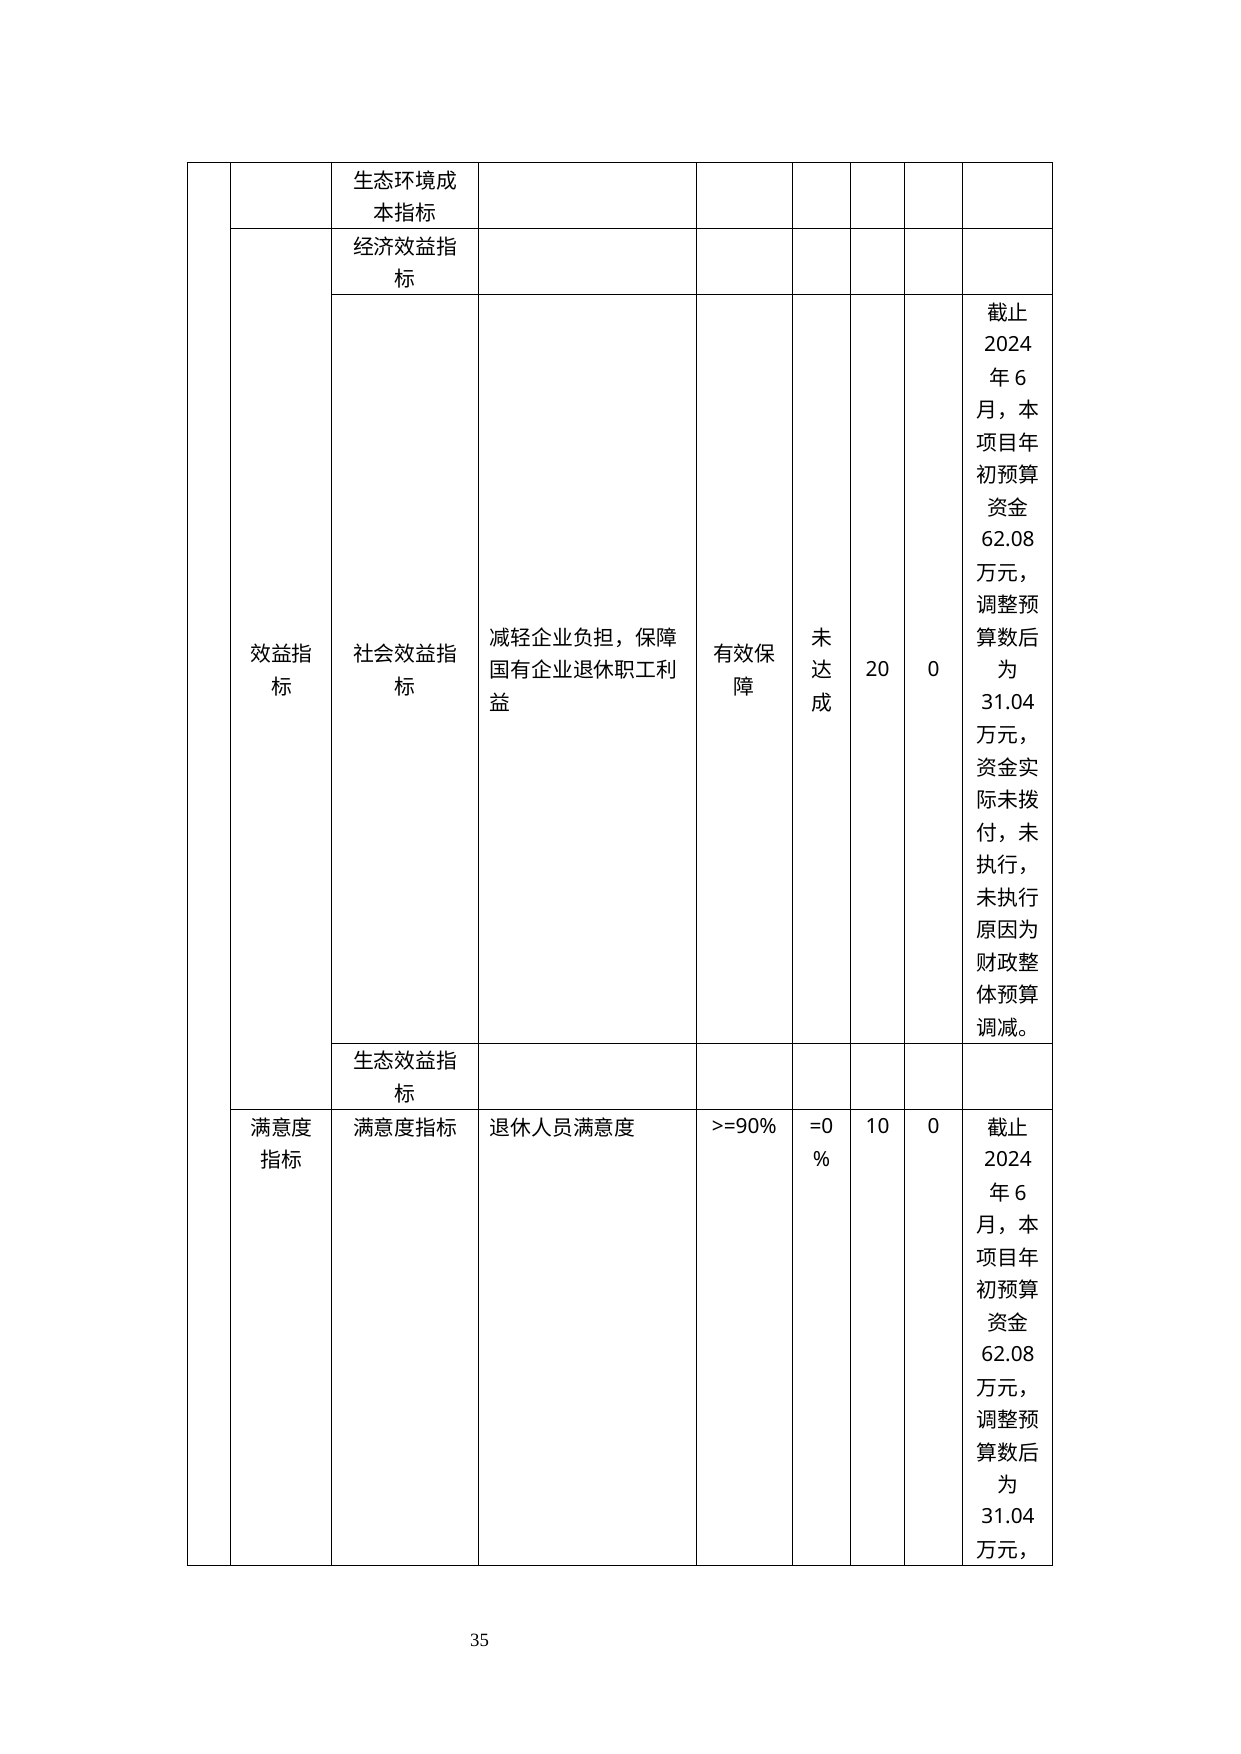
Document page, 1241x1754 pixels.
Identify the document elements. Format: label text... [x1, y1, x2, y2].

table_cell [793, 229, 850, 294]
table_cell 生态环境成本指标 [332, 163, 478, 228]
table_cell 经济效益指标 [332, 229, 478, 294]
table_cell 满意度指标 [231, 1110, 331, 1565]
table_cell [793, 163, 850, 228]
table_cell 0 [905, 295, 962, 1043]
table_cell 未达成 [793, 295, 850, 1043]
table_cell [697, 229, 792, 294]
table_cell [851, 229, 904, 294]
table_cell 有效保障 [697, 295, 792, 1043]
table_cell 效益指标 [231, 229, 331, 1109]
table_cell [905, 163, 962, 228]
table_cell =0% [793, 1110, 850, 1565]
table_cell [963, 1110, 1052, 1565]
table_cell >=90% [697, 1110, 792, 1565]
table_cell 0 [905, 1110, 962, 1565]
table_cell 社会效益指标 [332, 295, 478, 1043]
table_cell 10 [851, 1110, 904, 1565]
table_cell [479, 1044, 696, 1109]
table_cell 退休人员满意度 [479, 1110, 696, 1565]
table_cell 20 [851, 295, 904, 1043]
table_cell [479, 163, 696, 228]
table_cell [697, 1044, 792, 1109]
table_cell [905, 1044, 962, 1109]
table_cell [963, 229, 1052, 294]
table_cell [963, 295, 1052, 1043]
table_cell [479, 229, 696, 294]
table_cell 减轻企业负担，保障国有企业退休职工利益 [479, 295, 696, 1043]
table_cell [851, 1044, 904, 1109]
table_cell [793, 1044, 850, 1109]
table_cell [963, 163, 1052, 228]
table_cell [905, 229, 962, 294]
table_cell [963, 1044, 1052, 1109]
table_cell 满意度指标 [332, 1110, 478, 1565]
table_cell [697, 163, 792, 228]
table_cell [851, 163, 904, 228]
table_cell 生态效益指标 [332, 1044, 478, 1109]
